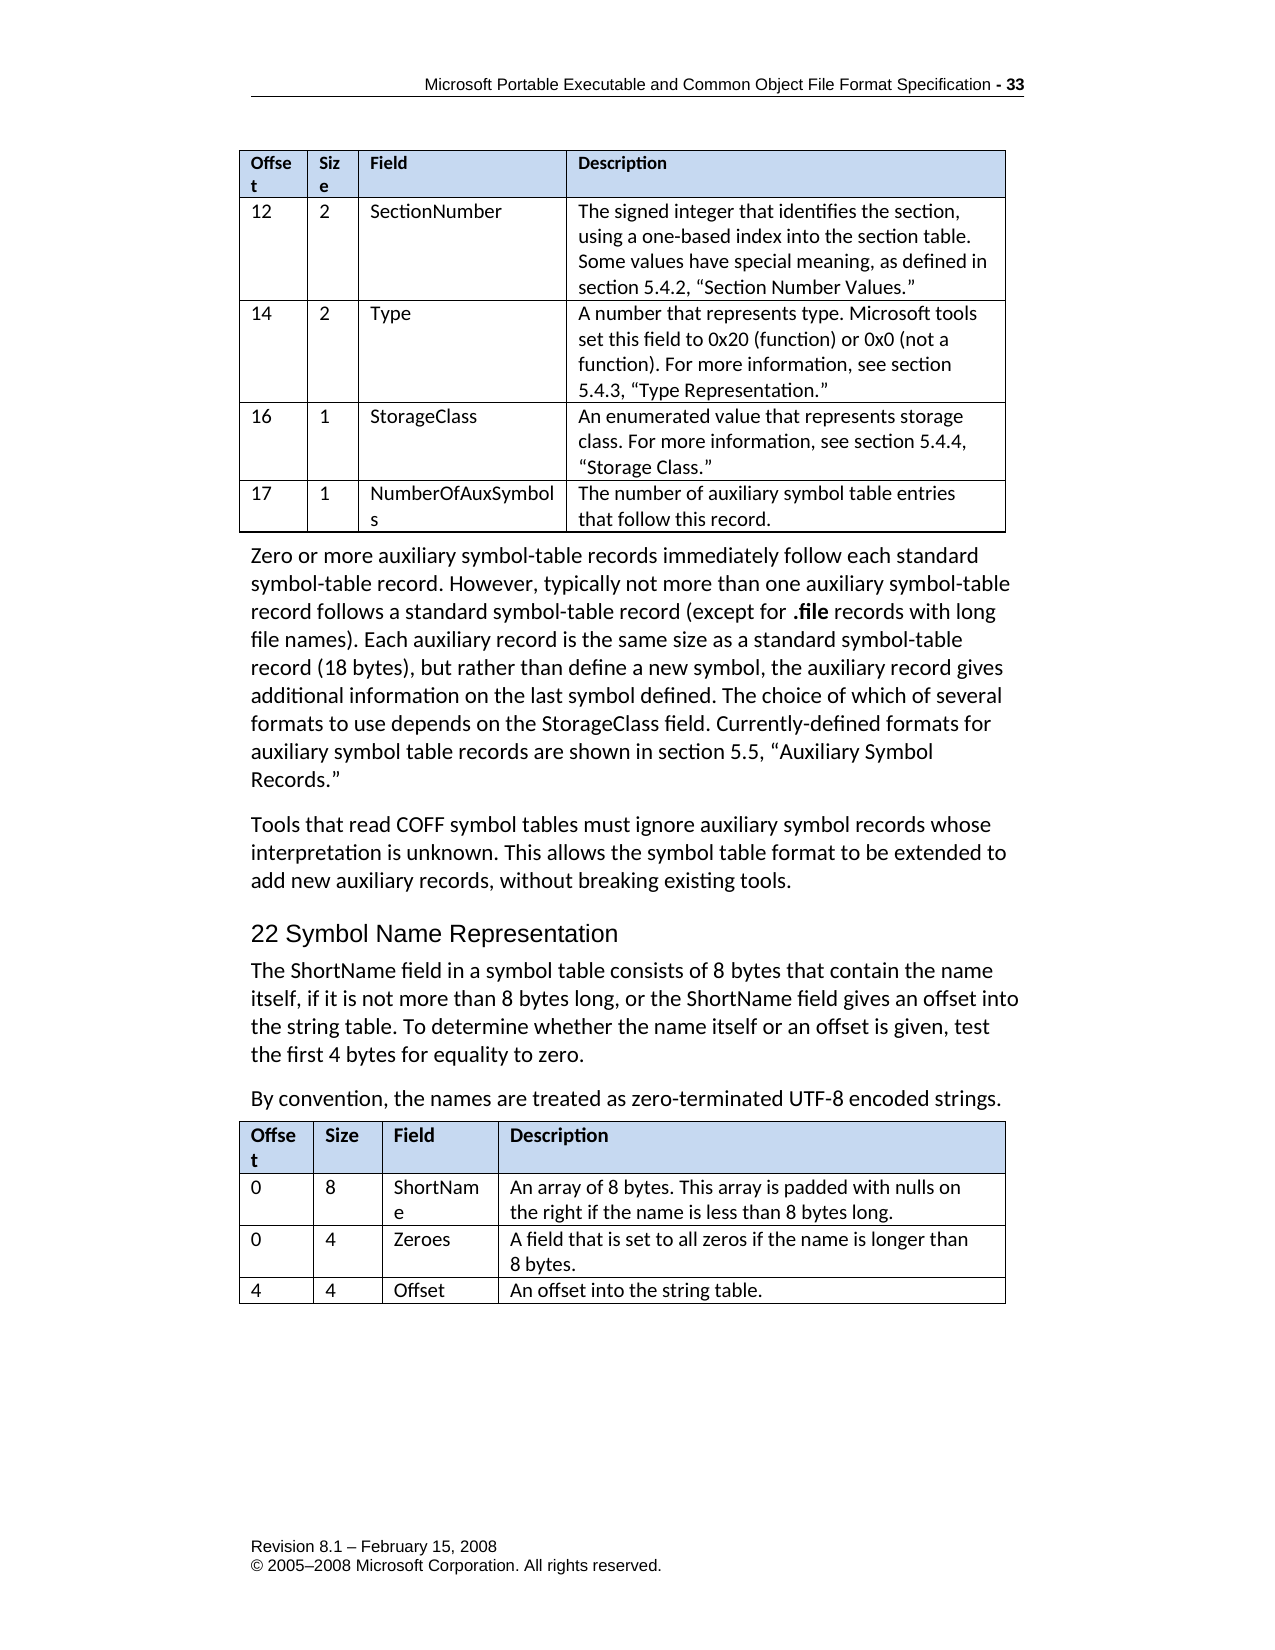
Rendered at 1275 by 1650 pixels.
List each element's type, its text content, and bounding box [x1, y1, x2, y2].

table_cell 4 [314, 1226, 382, 1277]
subtitle Symbol Name Representation [251, 919, 1024, 947]
table_header Offset [240, 1122, 313, 1173]
text Zero or more auxiliary symbol-table records immediately follow each standard symbol-table record. However, typically not more than one auxiliary symbol-table record follows a standard symbol-table record (except for .file records with long file names). Each auxiliary record is the same size as a standard symbol-table record (18 bytes), but rather than define a new symbol, the auxiliary record gives additional information on the last symbol defined. The choice of which of several formats to use depends on the StorageClass field. Currently-defined formats for auxiliary symbol table records are shown in section 5.5, “Auxiliary Symbol Records.” [251, 541, 1024, 793]
text The ShortName field in a symbol table consists of 8 bytes that contain the name itself, if it is not more than 8 bytes long, or the ShortName field gives an offset into the string table. To determine whether the name itself or an offset is given, test the first 4 bytes for equality to zero. [251, 956, 1024, 1068]
table_cell The signed integer that identifies the section, using a one-based index into the section table. Some values have special meaning, as defined in section 5.4.2, “Section Number Values.” [567, 198, 1005, 299]
text Tools that read COFF symbol tables must ignore auxiliary symbol records whose interpretation is unknown. This allows the symbol table format to be extended to add new auxiliary records, without breaking existing tools. [251, 810, 1024, 894]
table_cell 4 [314, 1278, 382, 1303]
table_header Size [314, 1122, 382, 1173]
table_cell The number of auxiliary symbol table entries that follow this record. [567, 481, 1005, 531]
table_cell A field that is set to all zeros if the name is longer than 8 bytes. [499, 1226, 1005, 1277]
table_cell An array of 8 bytes. This array is padded with nulls on the right if the name is less than 8 bytes long. [499, 1174, 1005, 1225]
table_cell Zeroes [383, 1226, 498, 1277]
table_header Field [359, 151, 566, 197]
table_cell ShortName [383, 1174, 498, 1225]
table_cell 2 [308, 301, 358, 402]
table_cell NumberOfAuxSymbols [359, 481, 566, 531]
table_cell 16 [240, 403, 307, 479]
table_cell 1 [308, 403, 358, 479]
table_cell 12 [240, 198, 307, 299]
table_cell SectionNumber [359, 198, 566, 299]
table_cell StorageClass [359, 403, 566, 479]
table_cell 0 [240, 1174, 313, 1225]
table_header Description [567, 151, 1005, 197]
table_header Offset [240, 151, 307, 197]
table_cell Offset [383, 1278, 498, 1303]
table_header Field [383, 1122, 498, 1173]
table_cell 14 [240, 301, 307, 402]
table_cell An offset into the string table. [499, 1278, 1005, 1303]
table_cell A number that represents type. Microsoft tools set this field to 0x20 (function) or 0x0 (not a function). For more information, see section 5.4.3, “Type Representation.” [567, 301, 1005, 402]
table_cell 17 [240, 481, 307, 531]
table_cell 8 [314, 1174, 382, 1225]
text By convention, the names are treated as zero-terminated UTF-8 encoded strings. [251, 1084, 1024, 1113]
table_cell 2 [308, 198, 358, 299]
table_cell An enumerated value that represents storage class. For more information, see section 5.4.4, “Storage Class.” [567, 403, 1005, 479]
table_cell 0 [240, 1226, 313, 1277]
table_header Description [499, 1122, 1005, 1173]
table_header Size [308, 151, 358, 197]
table_cell 1 [308, 481, 358, 531]
table_cell 4 [240, 1278, 313, 1303]
table_cell Type [359, 301, 566, 402]
